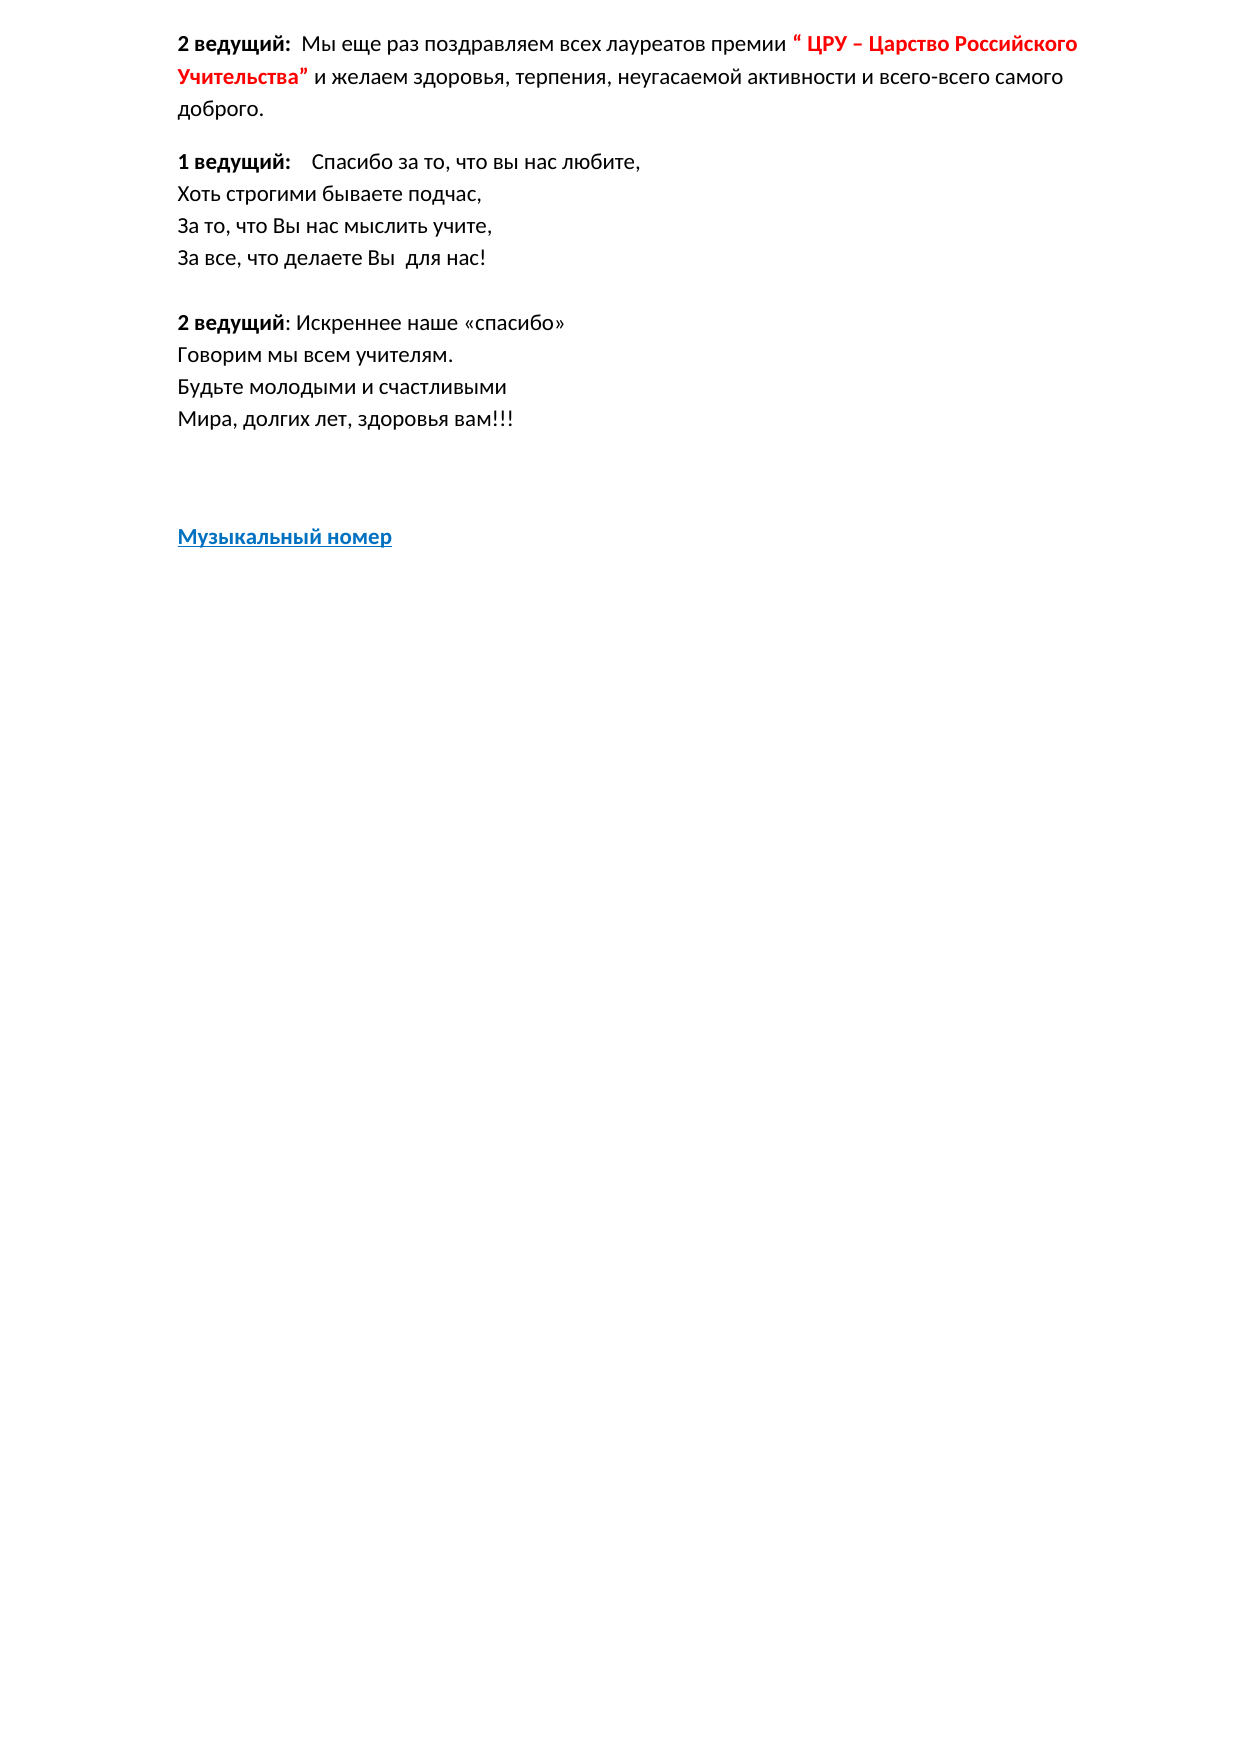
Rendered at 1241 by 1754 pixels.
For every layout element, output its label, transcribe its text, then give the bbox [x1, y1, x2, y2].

text За то, что Вы нас мыслить учите, [177, 211, 1152, 239]
text Будьте молодыми и счастливыми [177, 372, 1152, 400]
text 2 ведущий: Мы еще раз поздравляем всех лауреатов премии “ ЦРУ – Царство Российского Учительства” и желаем здоровья, терпения, неугасаемой активности и всего-всего самого доброго. [177, 29, 1152, 122]
text За все, что делаете Вы для нас! [177, 243, 1152, 272]
text Говорим мы всем учителям. [177, 340, 1152, 368]
text Музыкальный номер [177, 522, 1152, 550]
text 2 ведущий: Искреннее наше «спасибо» [177, 308, 1152, 336]
text Хоть строгими бываете подчас, [177, 179, 1152, 207]
text 1 ведущий: Спасибо за то, что вы нас любите, [177, 147, 1152, 175]
text Мира, долгих лет, здоровья вам!!! [177, 404, 1152, 432]
